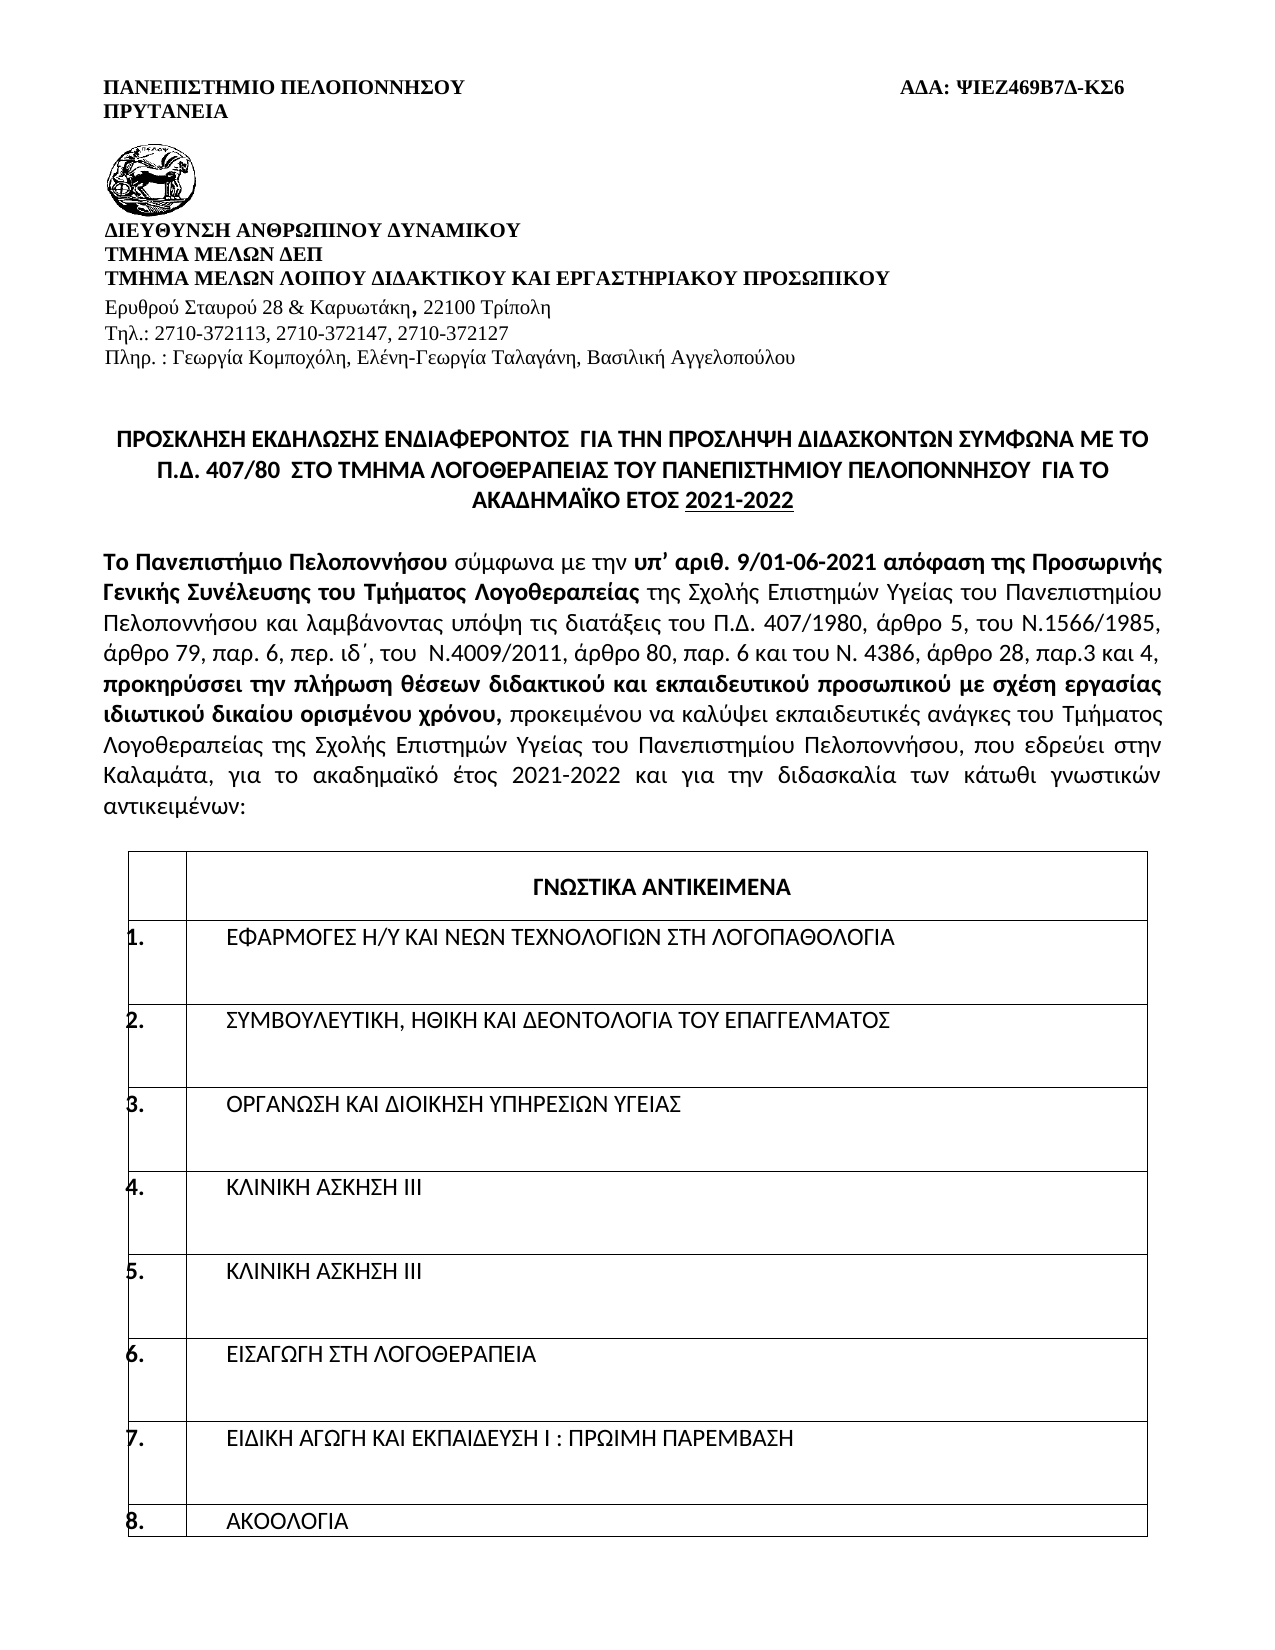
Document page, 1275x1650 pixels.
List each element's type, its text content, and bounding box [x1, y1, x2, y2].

table_cell ΚΛΙΝΙΚΗ ΑΣΚΗΣΗ ΙΙΙ [187, 1172, 1147, 1254]
table_cell [129, 1339, 186, 1421]
table_cell ΑΚΟΟΛΟΓΙΑ [187, 1505, 1147, 1536]
text Τηλ.: 2710-372113, 2710-372147, 2710-372127 [104, 321, 1200, 345]
text ΔΙΕΥΘΥΝΣΗ ΑΝΘΡΩΠΙΝΟΥ ΔΥΝΑΜΙΚΟΥ [104, 218, 1200, 242]
table_cell ΕΙΔΙΚΗ ΑΓΩΓΗ ΚΑΙ ΕΚΠΑΙΔΕΥΣΗ Ι : ΠΡΩΙΜΗ ΠΑΡΕΜΒΑΣΗ [187, 1422, 1147, 1504]
table_cell ΚΛΙΝΙΚΗ ΑΣΚΗΣΗ ΙΙΙ [187, 1255, 1147, 1337]
text ΠΡΟΣΚΛΗΣΗ ΕΚΔΗΛΩΣΗΣ ΕΝΔΙΑΦΕΡΟΝΤΟΣ ΓΙΑ ΤΗΝ ΠΡΟΣΛΗΨΗ ΔΙΔΑΣΚΟΝΤΩΝ ΣΎΜΦΩΝΑ ΜΕ ΤΟ Π.Δ. 407/80 ΣΤΟ ΤΜΗΜΑ ΛΟΓΟΘΕΡΑΠΕΙΑΣ ΤΟΥ ΠΑΝΕΠΙΣΤΗΜΙΟΥ ΠΕΛΟΠΟΝΝΗΣΟΥ ΓΙΑ ΤΟ ΑΚΑΔΗΜΑΪΚΟ ΕΤΟΣ 2021-2022 [103, 424, 1162, 515]
table_cell ΣΥΜΒΟΥΛΕΥΤΙΚΗ, ΗΘΙΚΗ ΚΑΙ ΔΕΟΝΤΟΛΟΓΙΑ ΤΟΥ ΕΠΑΓΓΕΛΜΑΤΟΣ [187, 1005, 1147, 1087]
table_cell [129, 1422, 186, 1504]
text Πληρ. : Γεωργία Κομποχόλη, Ελένη-Γεωργία Ταλαγάνη, Βασιλική Αγγελοπούλου [104, 345, 1229, 369]
text Το Πανεπιστήμιο Πελοποννήσου σύμφωνα με την υπ’ αριθ. 9/01-06-2021 απόφαση της Προσωρινής Γενικής Συνέλευσης του Τμήματος Λογοθεραπείας της Σχολής Επιστημών Υγείας του Πανεπιστημίου Πελοποννήσου και λαμβάνοντας υπόψη τις διατάξεις του Π.∆. 407/1980, άρθρο 5, του Ν.1566/1985, άρθρο 79, παρ. 6, περ. ιδ΄, του Ν.4009/2011, άρθρο 80, παρ. 6 και του Ν. 4386, άρθρο 28, παρ.3 και 4, προκηρύσσει την πλήρωση θέσεων διδακτικού και εκπαιδευτικού προσωπικού με σχέση εργασίας ιδιωτικού δικαίου ορισμένου χρόνου, προκειμένου να καλύψει εκπαιδευτικές ανάγκες του Τμήματος Λογοθεραπείας της Σχολής Επιστημών Υγείας του Πανεπιστημίου Πελοποννήσου, που εδρεύει στην Καλαμάτα, για το ακαδημαϊκό έτος 2021-2022 και για την διδασκαλία των κάτωθι γνωστικών αντικειμένων: [103, 546, 1162, 820]
text ΤΜΗΜΑ ΜΕΛΩΝ ΛΟΙΠΟΥ ΔΙΔΑΚΤΙΚΟΥ ΚΑΙ ΕΡΓΑΣΤΗΡΙΑΚΟΥ ΠΡΟΣΩΠΙΚΟΥ [104, 266, 1200, 290]
text ΠΡΥΤΑΝΕΙΑ [75, 99, 1162, 123]
table_header ΓΝΩΣΤΙΚΑ ΑΝΤΙΚΕΙΜΕΝΑ [187, 852, 1147, 920]
text ΤΜΗΜΑ ΜΕΛΩΝ ΔΕΠ [104, 242, 1200, 266]
table_cell [129, 1005, 186, 1087]
table_cell [129, 1255, 186, 1337]
table_cell ΕΙΣΑΓΩΓΗ ΣΤΗ ΛΟΓΟΘΕΡΑΠΕΙΑ [187, 1339, 1147, 1421]
text ΠΑΝΕΠΙΣΤΗΜΙΟ ΠΕΛΟΠΟΝΝΗΣΟΥ ΑΔΑ: ΨΙΕΖ469Β7Δ-ΚΣ6 [75, 75, 1200, 99]
table_cell [129, 1172, 186, 1254]
table_cell [129, 1505, 186, 1536]
table_cell [129, 1088, 186, 1171]
table_cell [129, 921, 186, 1004]
table_cell ΕΦΑΡΜΟΓΕΣ Η/Υ ΚΑΙ ΝΕΩΝ ΤΕΧΝΟΛΟΓΙΩΝ ΣΤΗ ΛΟΓΟΠΑΘΟΛΟΓΙΑ [187, 921, 1147, 1004]
text Ερυθρού Σταυρού 28 & Καρυωτάκη, 22100 Τρίπολη [104, 290, 1229, 321]
picture [103, 141, 199, 219]
table_header [129, 852, 186, 920]
table_cell ΟΡΓΑΝΩΣΗ ΚΑΙ ΔΙΟΙΚΗΣΗ ΥΠΗΡΕΣΙΩΝ ΥΓΕΙΑΣ [187, 1088, 1147, 1171]
